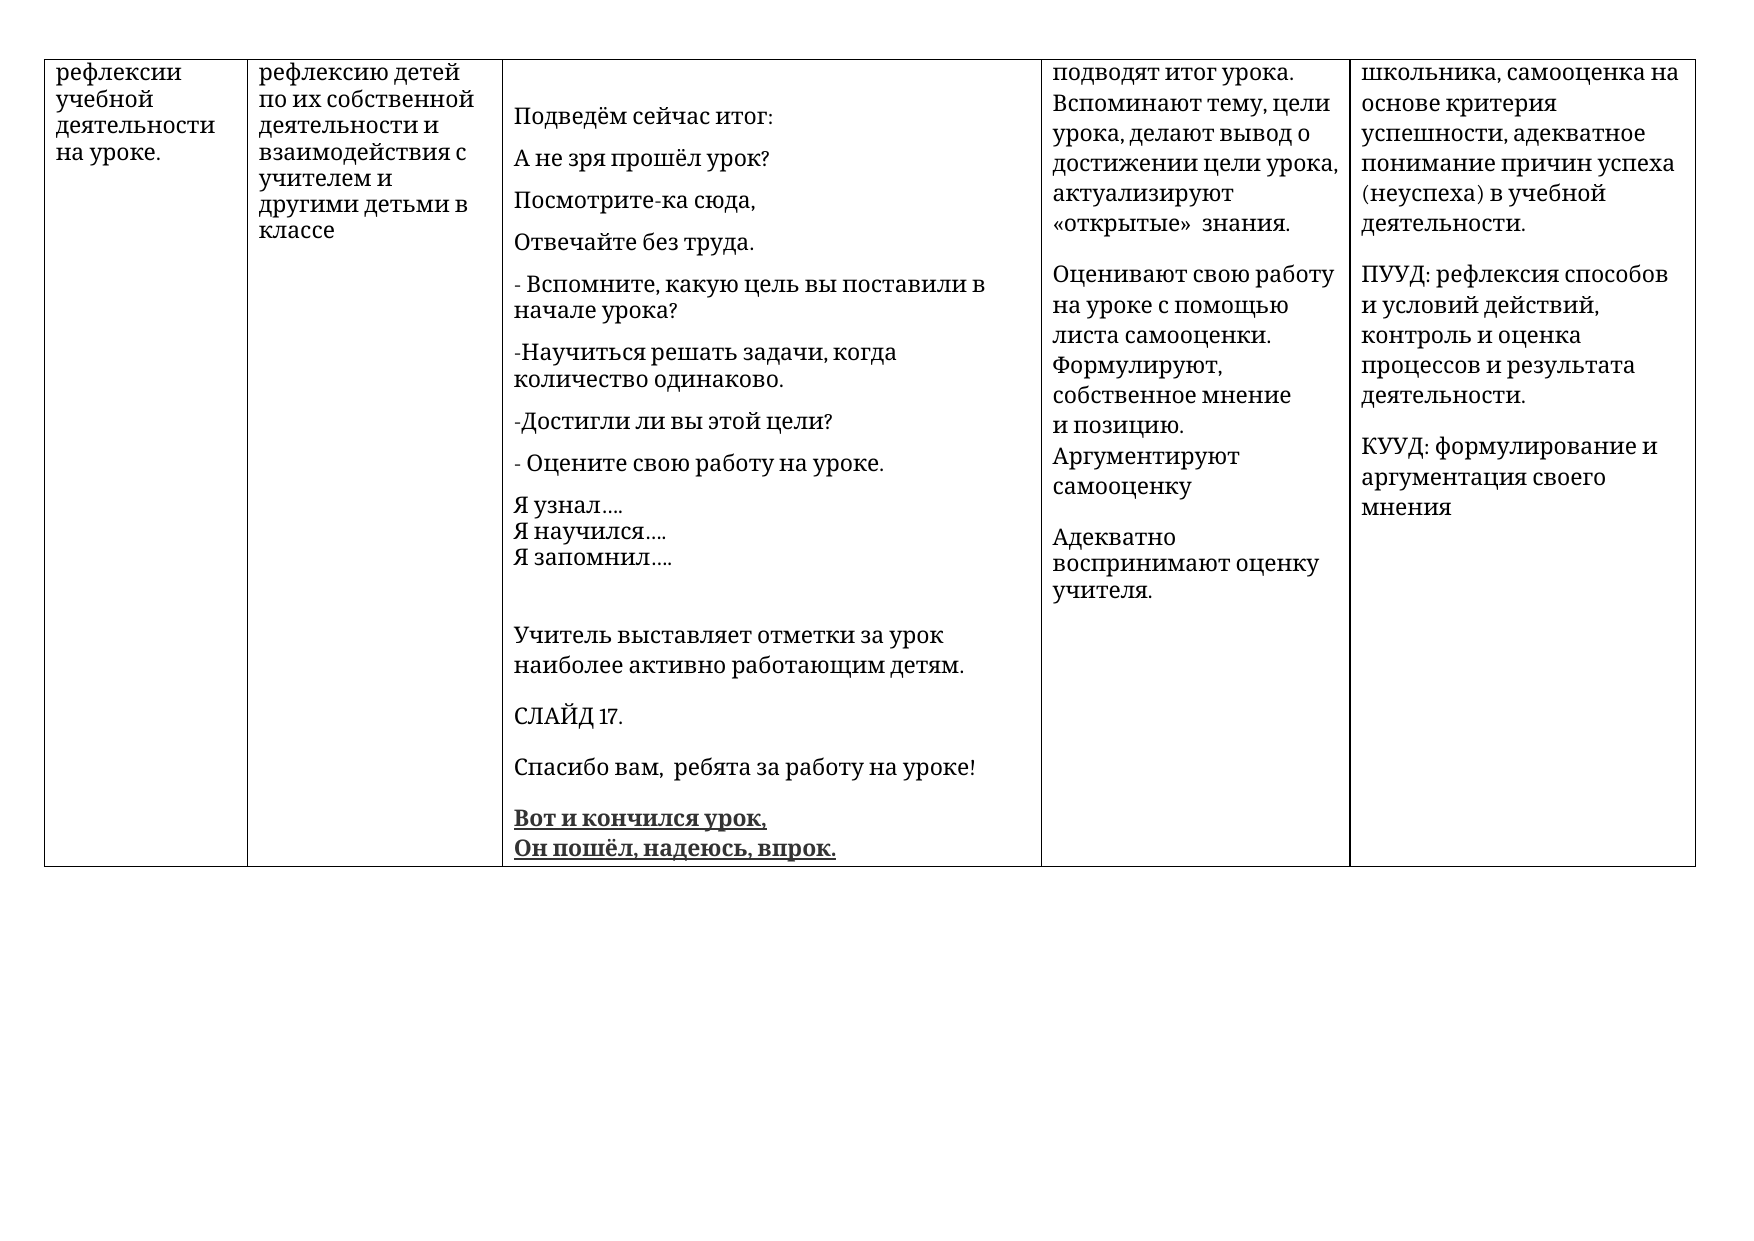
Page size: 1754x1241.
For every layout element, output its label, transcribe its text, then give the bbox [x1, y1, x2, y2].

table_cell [1351, 60, 1695, 866]
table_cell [248, 60, 502, 866]
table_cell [45, 60, 247, 866]
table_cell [1042, 60, 1349, 866]
